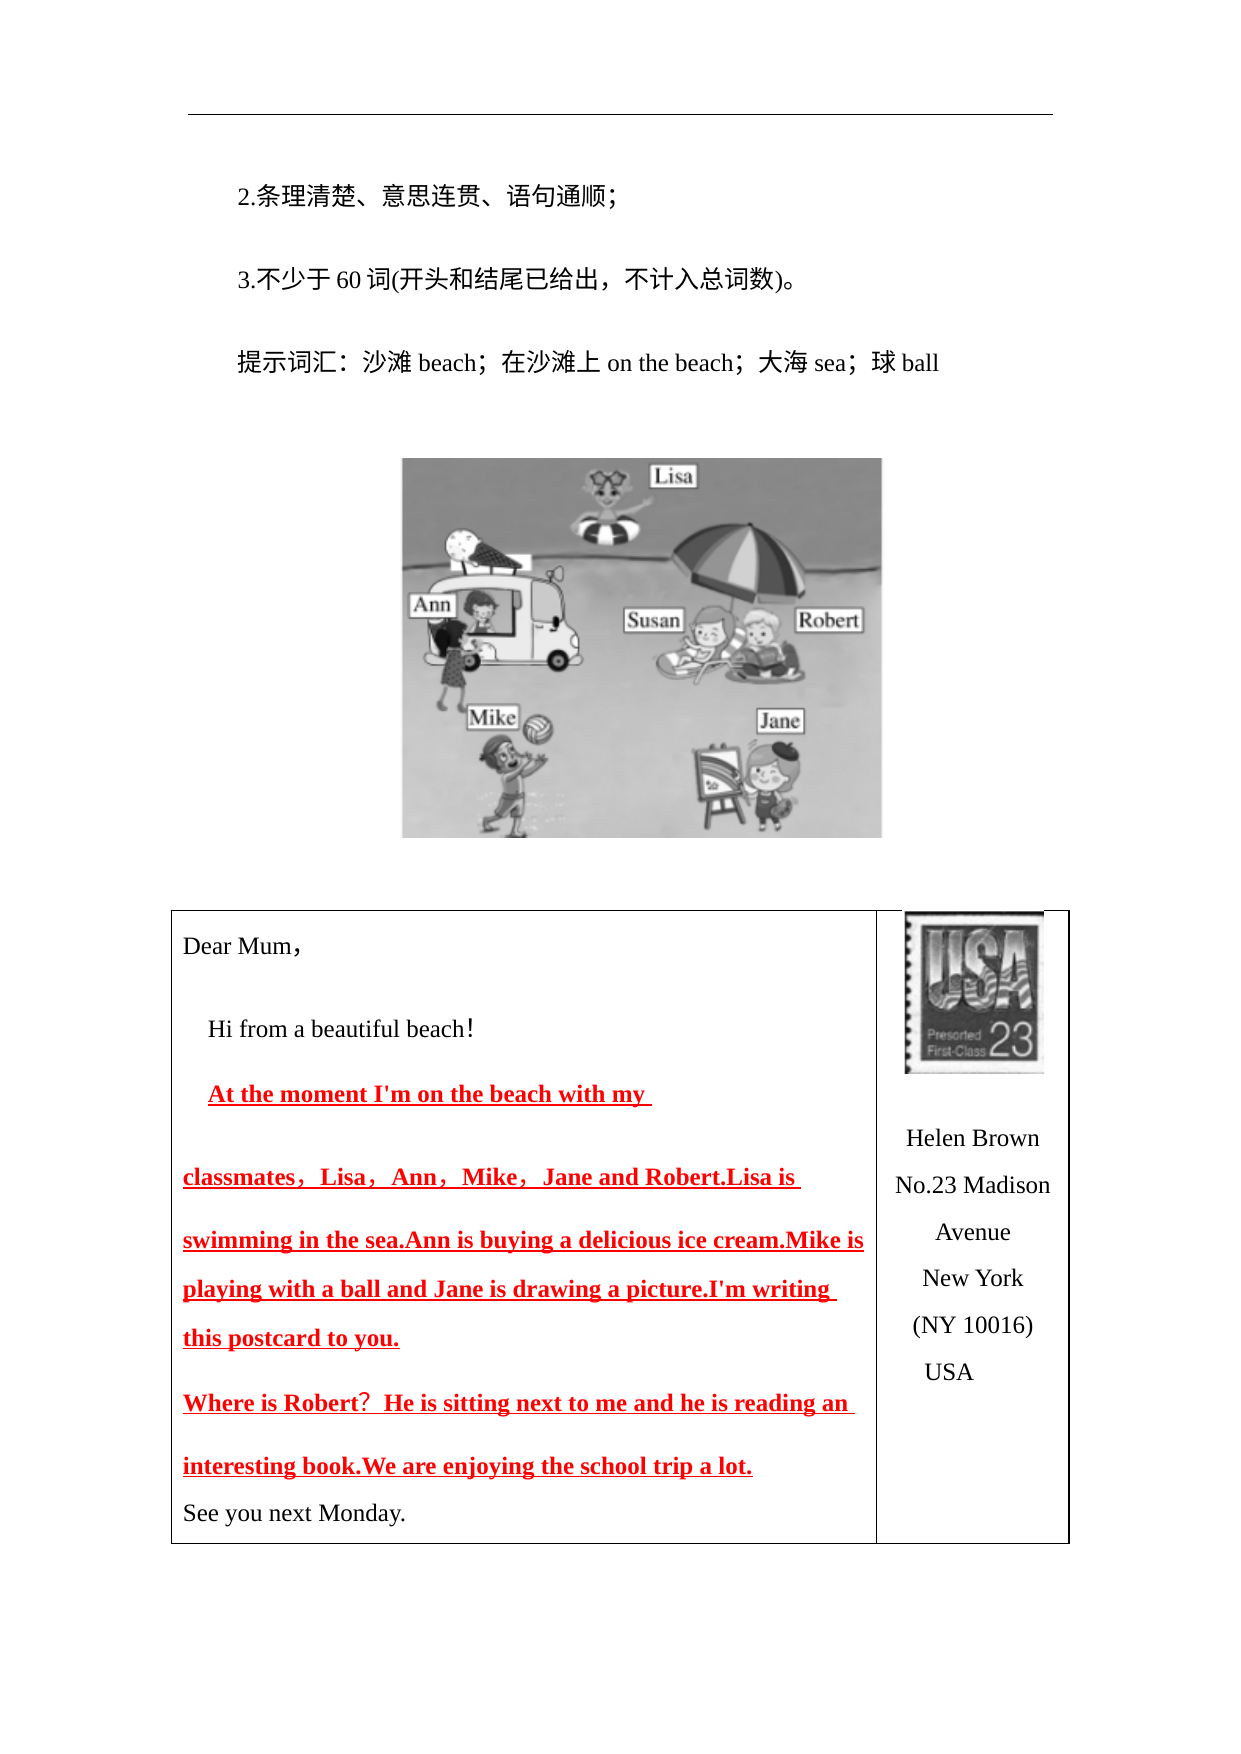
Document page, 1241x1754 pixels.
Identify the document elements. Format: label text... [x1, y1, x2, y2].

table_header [172, 911, 876, 1543]
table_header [877, 911, 1068, 1543]
picture [398, 458, 885, 838]
text 2.条理清楚、意思连贯、语句通顺； [187, 162, 1053, 227]
picture [902, 910, 1044, 1074]
text 提示词汇：沙滩 beach；在沙滩上 on the beach；大海 sea；球 ball [187, 328, 1053, 393]
text 3.不少于60词(开头和结尾已给出，不计入总词数)。 [187, 245, 1053, 310]
